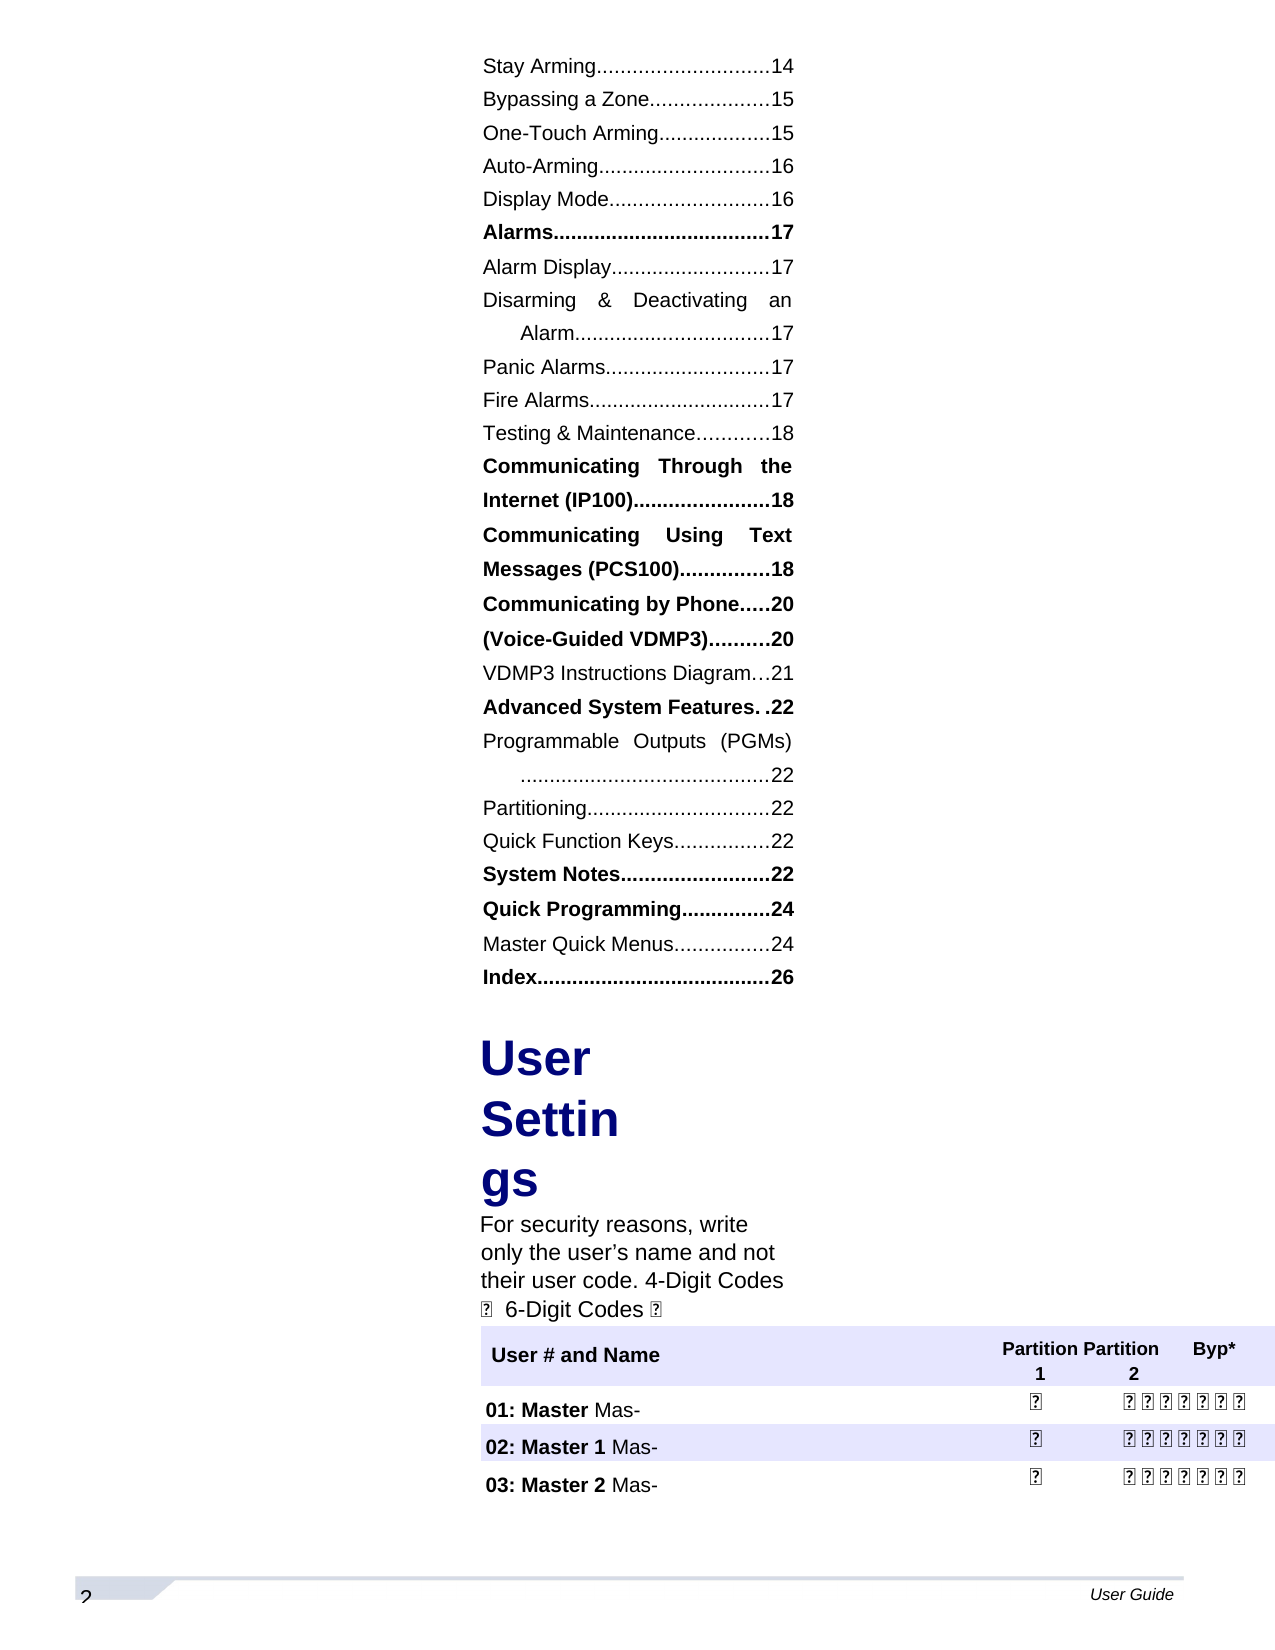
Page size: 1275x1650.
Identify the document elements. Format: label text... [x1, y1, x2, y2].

table_cell 03: Master 2 Mas- [481, 1461, 1002, 1498]
subtitle User Settings [479, 1028, 634, 1207]
picture [75, 1576, 1184, 1600]
text For security reasons, write only the user’s name and not their user code. 4-Digit Codes  6-Digit Codes  [479, 1211, 794, 1324]
table_cell        [1123, 1461, 1275, 1498]
table_cell  [1002, 1386, 1123, 1423]
table_cell  [1002, 1461, 1123, 1498]
table_cell        [1123, 1386, 1275, 1423]
table_cell        [1123, 1424, 1275, 1461]
table_cell 02: Master 1 Mas- [481, 1424, 1002, 1461]
table_header User # and Name [481, 1326, 1002, 1386]
table_cell 01: Master Mas- [481, 1386, 1002, 1423]
table_header Partition Partition Byp* Stay* Force* Arm* PGM* Duress* 1 2 only only [1002, 1326, 1275, 1386]
table_cell  [1002, 1424, 1123, 1461]
